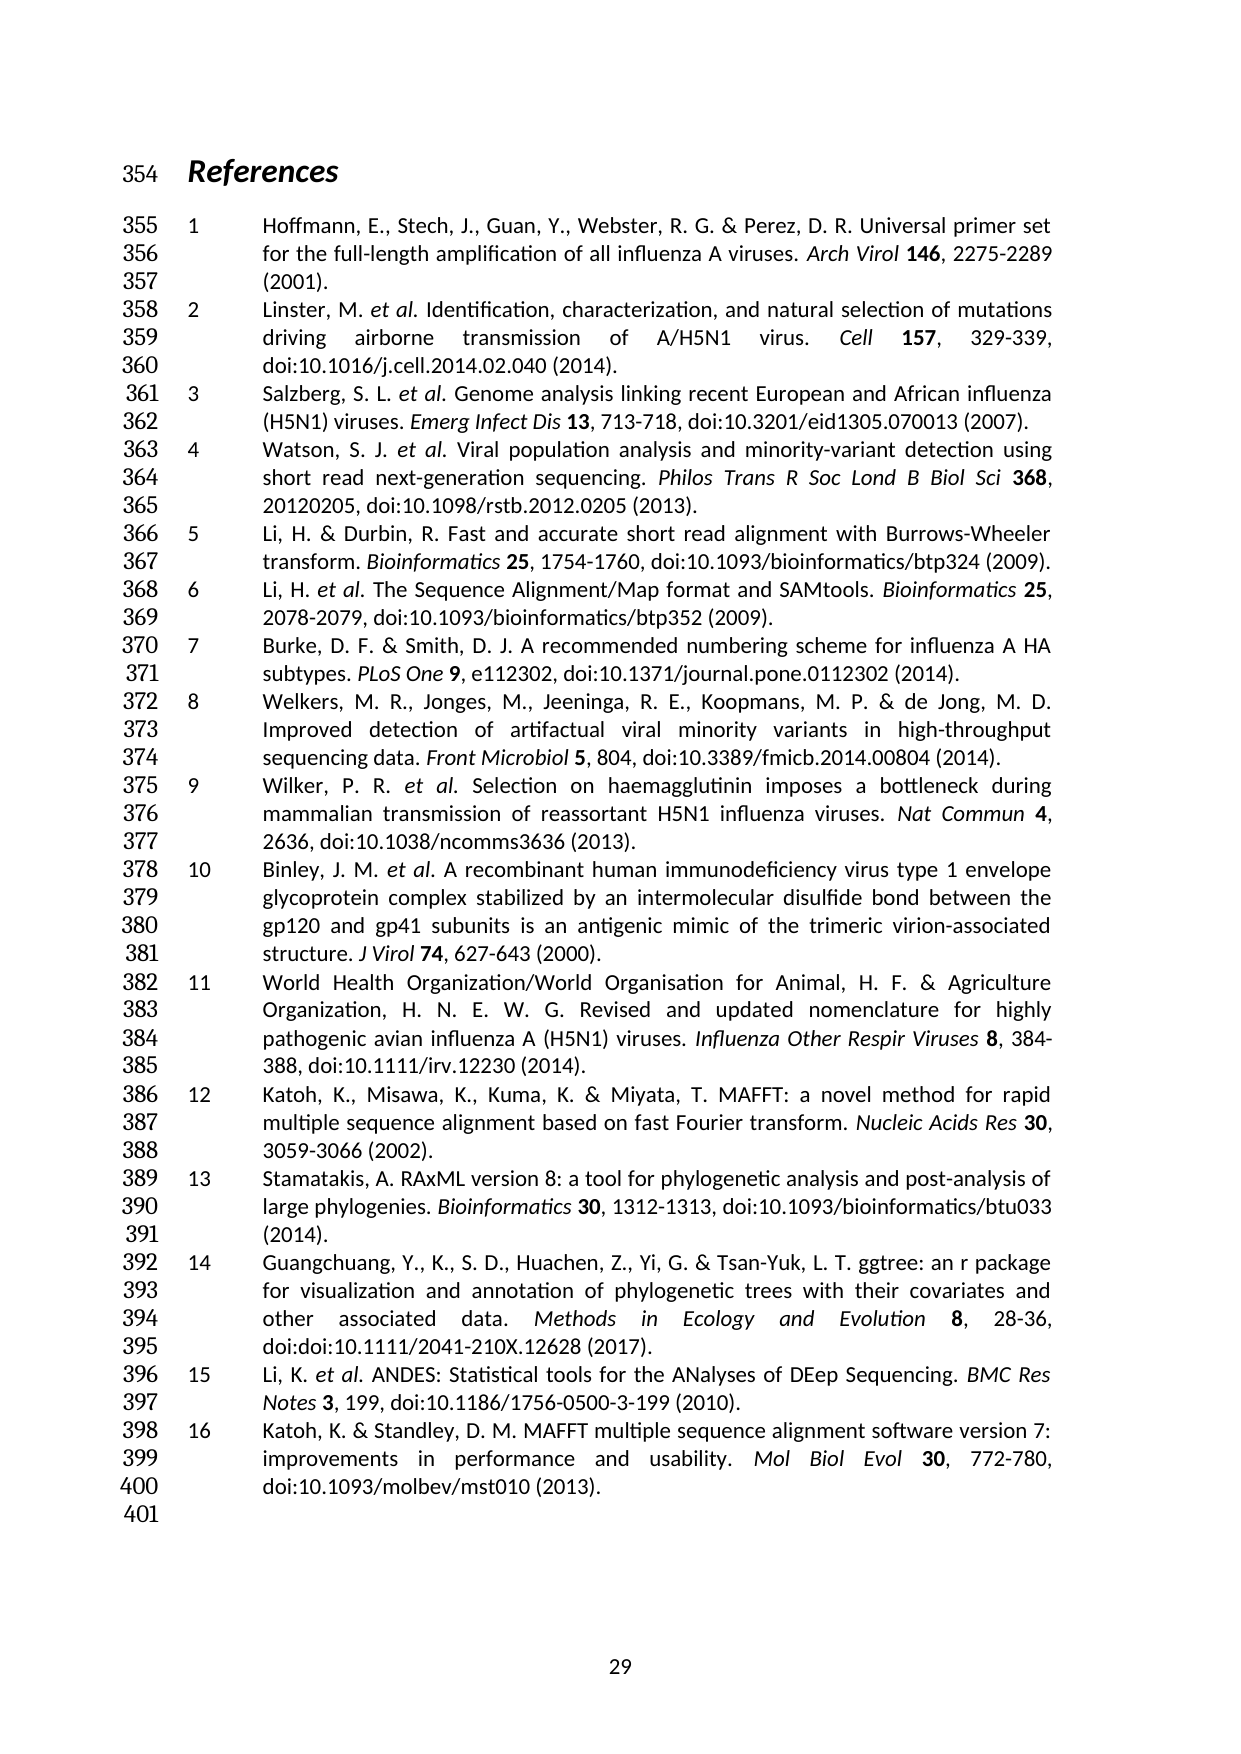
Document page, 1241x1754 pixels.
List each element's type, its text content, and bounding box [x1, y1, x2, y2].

text 13 Stamatakis, A. RAxML version 8: a tool for phylogenetic analysis and post-analysis of large phylogenies. Bioinformatics 30, 1312-1313, doi:10.1093/bioinformatics/btu033 (2014). [187, 1164, 1053, 1248]
text 4 Watson, S. J. et al. Viral population analysis and minority-variant detection using short read next-generation sequencing. Philos Trans R Soc Lond B Biol Sci 368, 20120205, doi:10.1098/rstb.2012.0205 (2013). [187, 435, 1053, 519]
text References [187, 150, 1053, 191]
text 7 Burke, D. F. & Smith, D. J. A recommended numbering scheme for influenza A HA subtypes. PLoS One 9, e112302, doi:10.1371/journal.pone.0112302 (2014). [187, 631, 1053, 687]
text 11 World Health Organization/World Organisation for Animal, H. F. & Agriculture Organization, H. N. E. W. G. Revised and updated nomenclature for highly pathogenic avian influenza A (H5N1) viruses. Influenza Other Respir Viruses 8, 384-388, doi:10.1111/irv.12230 (2014). [187, 968, 1053, 1080]
text 1 Hoffmann, E., Stech, J., Guan, Y., Webster, R. G. & Perez, D. R. Universal primer set for the full-length amplification of all influenza A viruses. Arch Virol 146, 2275-2289 (2001). [187, 211, 1053, 295]
text 14 Guangchuang, Y., K., S. D., Huachen, Z., Yi, G. & Tsan-Yuk, L. T. ggtree: an r package for visualization and annotation of phylogenetic trees with their covariates and other associated data. Methods in Ecology and Evolution 8, 28-36, doi:doi:10.1111/2041-210X.12628 (2017). [187, 1248, 1053, 1360]
text 2 Linster, M. et al. Identification, characterization, and natural selection of mutations driving airborne transmission of A/H5N1 virus. Cell 157, 329-339, doi:10.1016/j.cell.2014.02.040 (2014). [187, 295, 1053, 379]
text 10 Binley, J. M. et al. A recombinant human immunodeficiency virus type 1 envelope glycoprotein complex stabilized by an intermolecular disulfide bond between the gp120 and gp41 subunits is an antigenic mimic of the trimeric virion-associated structure. J Virol 74, 627-643 (2000). [187, 856, 1053, 968]
text 8 Welkers, M. R., Jonges, M., Jeeninga, R. E., Koopmans, M. P. & de Jong, M. D. Improved detection of artifactual viral minority variants in high-throughput sequencing data. Front Microbiol 5, 804, doi:10.3389/fmicb.2014.00804 (2014). [187, 687, 1053, 771]
text 9 Wilker, P. R. et al. Selection on haemagglutinin imposes a bottleneck during mammalian transmission of reassortant H5N1 influenza viruses. Nat Commun 4, 2636, doi:10.1038/ncomms3636 (2013). [187, 771, 1053, 856]
text 6 Li, H. et al. The Sequence Alignment/Map format and SAMtools. Bioinformatics 25, 2078-2079, doi:10.1093/bioinformatics/btp352 (2009). [187, 575, 1053, 631]
text 3 Salzberg, S. L. et al. Genome analysis linking recent European and African influenza (H5N1) viruses. Emerg Infect Dis 13, 713-718, doi:10.3201/eid1305.070013 (2007). [187, 379, 1053, 435]
text 12 Katoh, K., Misawa, K., Kuma, K. & Miyata, T. MAFFT: a novel method for rapid multiple sequence alignment based on fast Fourier transform. Nucleic Acids Res 30, 3059-3066 (2002). [187, 1080, 1053, 1164]
text 15 Li, K. et al. ANDES: Statistical tools for the ANalyses of DEep Sequencing. BMC Res Notes 3, 199, doi:10.1186/1756-0500-3-199 (2010). [187, 1360, 1053, 1416]
text 5 Li, H. & Durbin, R. Fast and accurate short read alignment with Burrows-Wheeler transform. Bioinformatics 25, 1754-1760, doi:10.1093/bioinformatics/btp324 (2009). [187, 519, 1053, 575]
text 16 Katoh, K. & Standley, D. M. MAFFT multiple sequence alignment software version 7: improvements in performance and usability. Mol Biol Evol 30, 772-780, doi:10.1093/molbev/mst010 (2013). [187, 1416, 1053, 1500]
